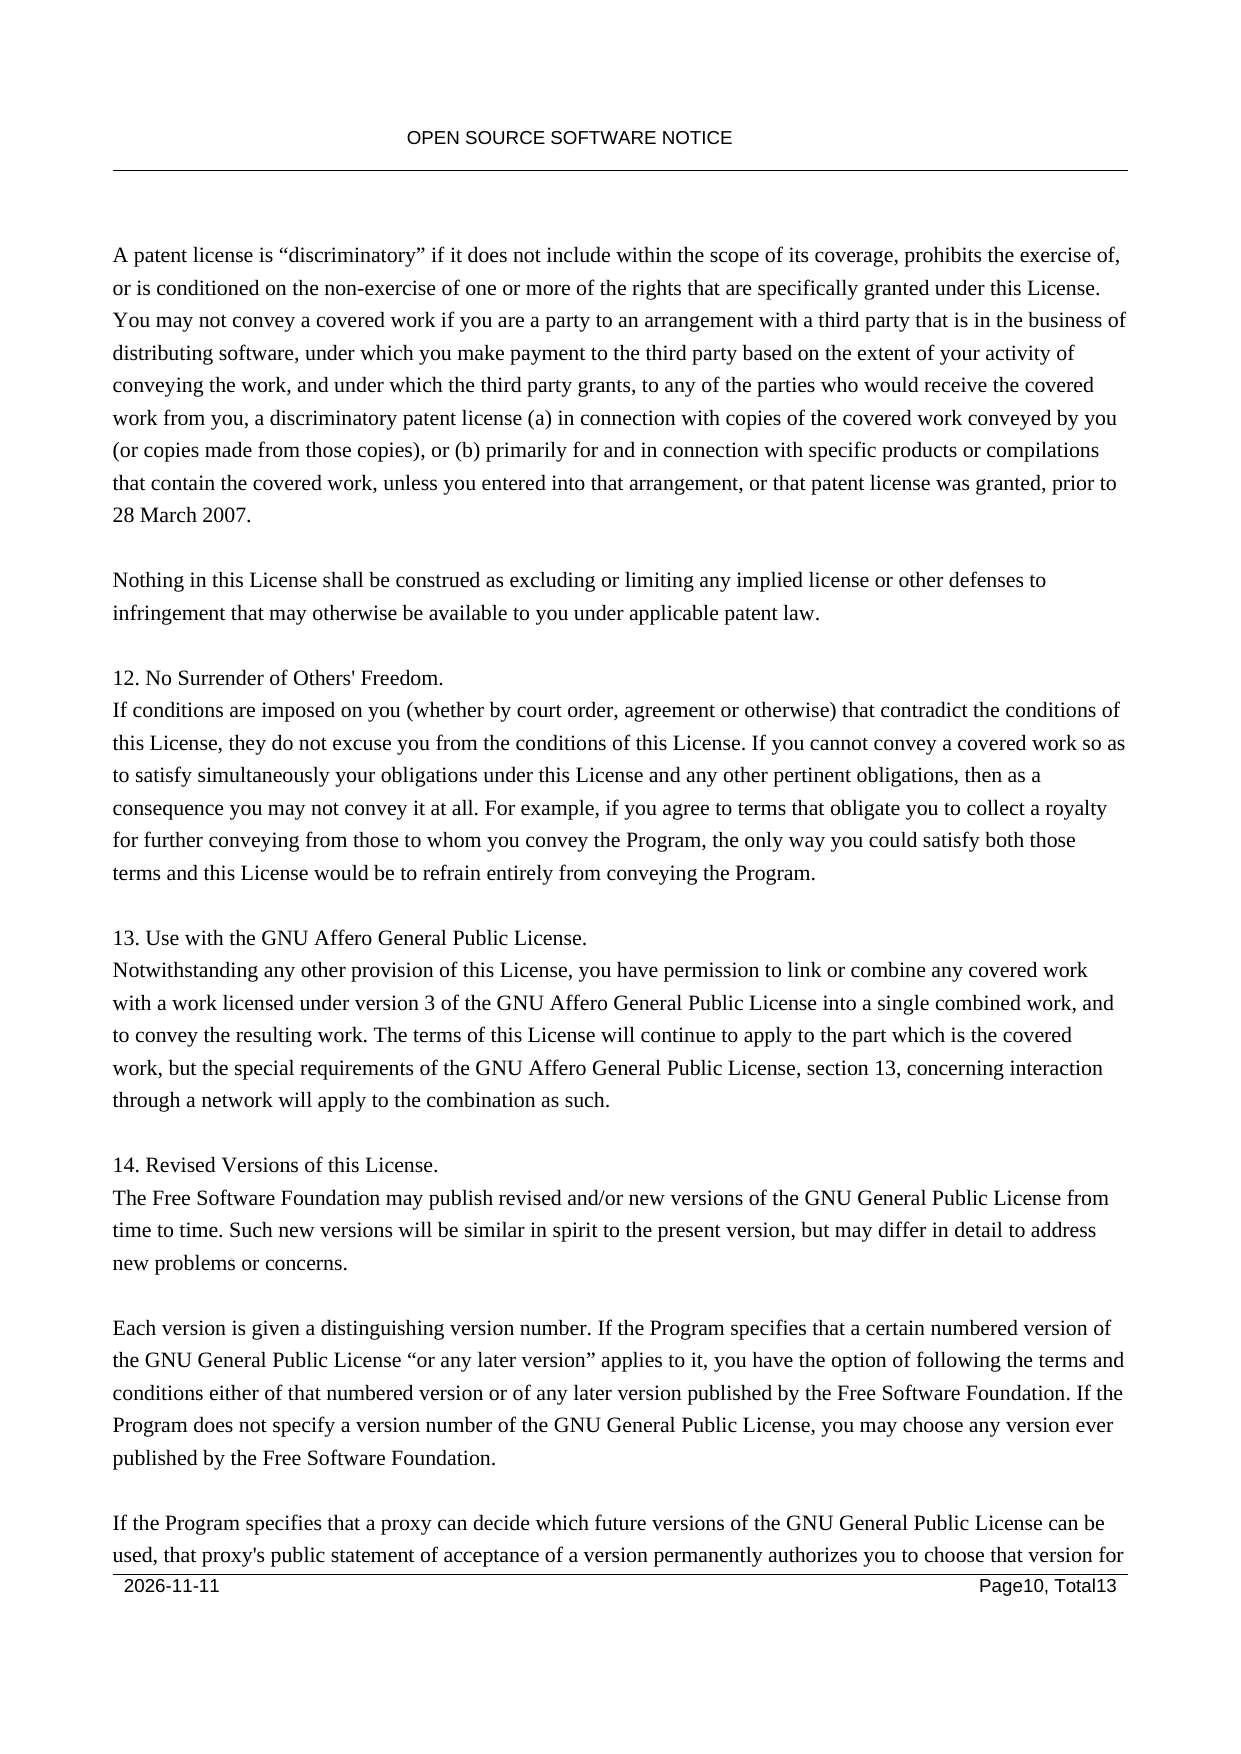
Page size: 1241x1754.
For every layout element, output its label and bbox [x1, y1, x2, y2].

text [112, 206, 1128, 1571]
